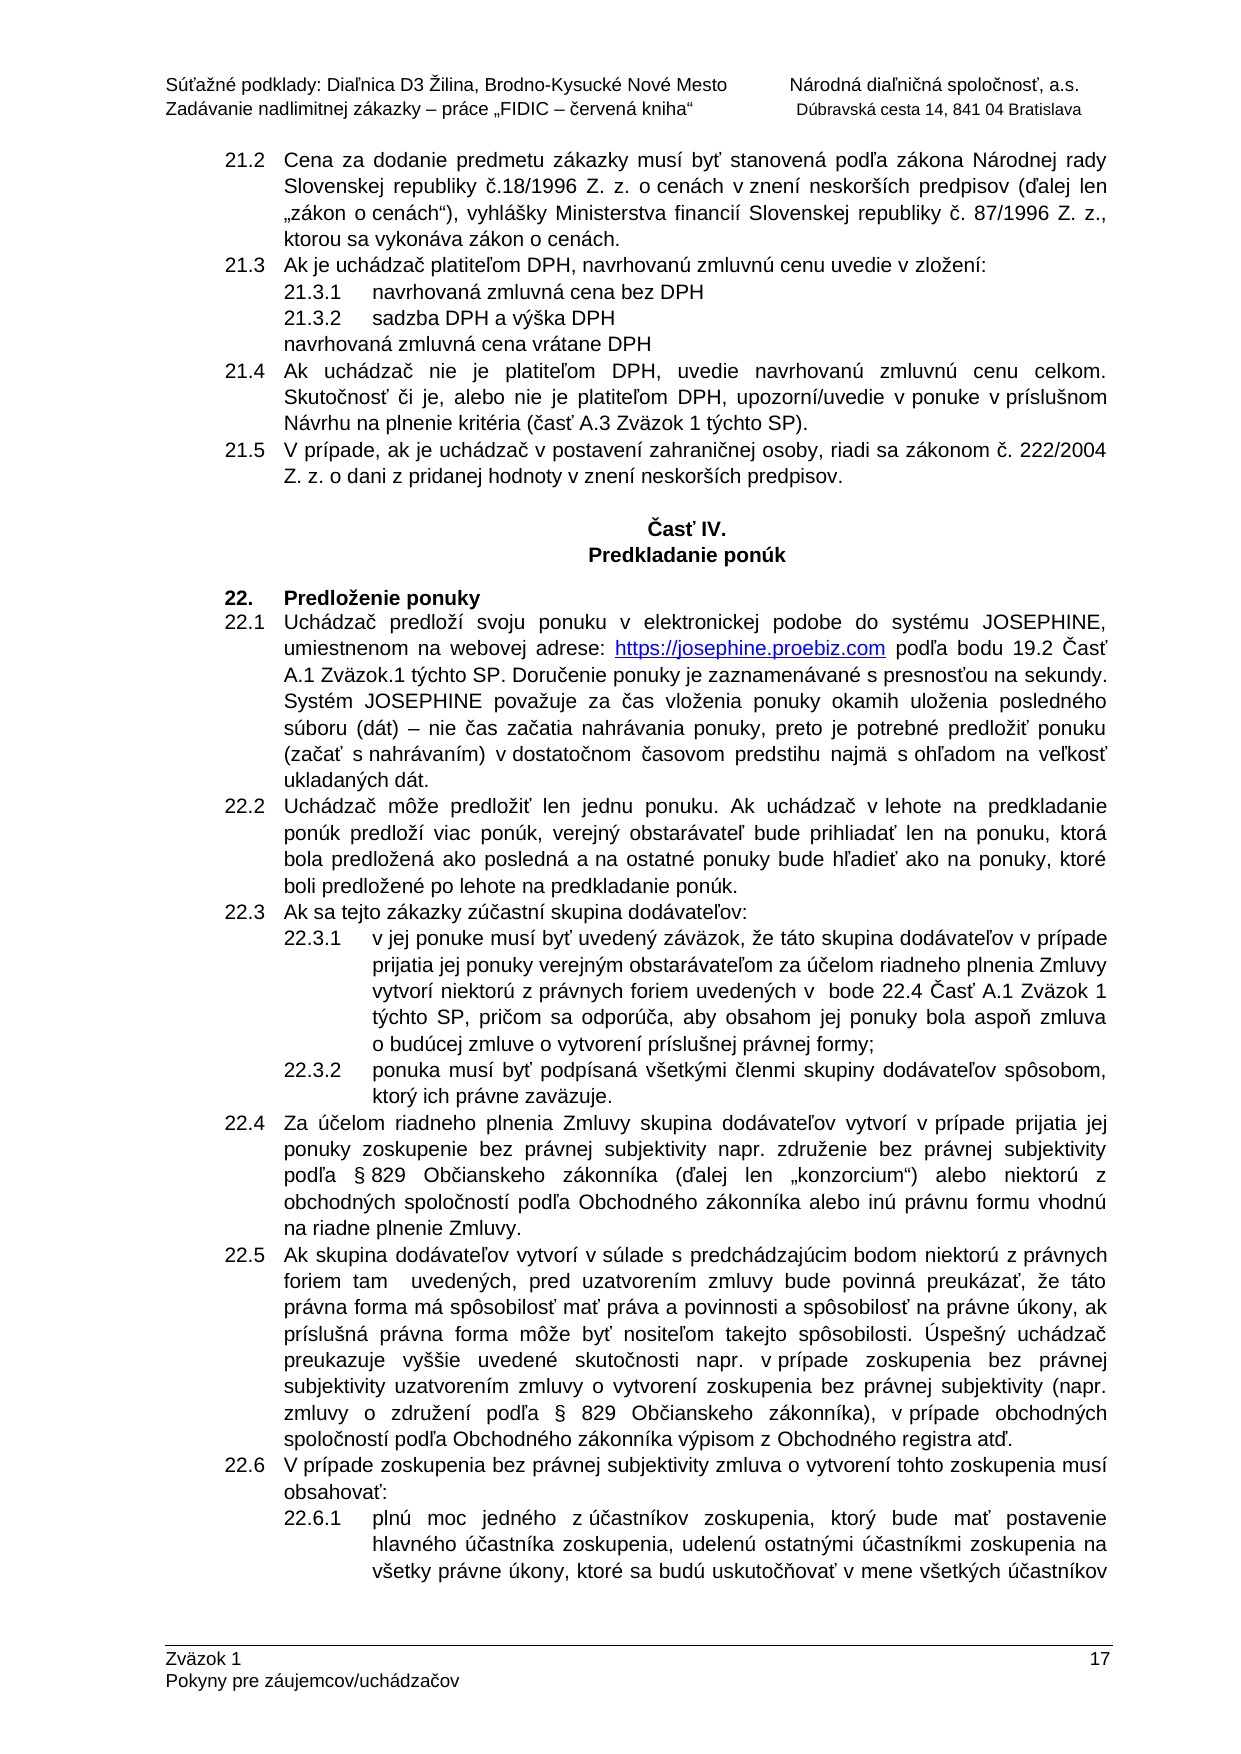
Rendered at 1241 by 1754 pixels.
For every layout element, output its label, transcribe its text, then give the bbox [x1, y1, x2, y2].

text navrhovaná zmluvná cena vrátane DPH [283, 332, 1107, 356]
list v jej ponuke musí byť uvedený záväzok, že táto skupina dodávateľov v prípade prijatia jej ponuky verejným obstarávateľom za účelom riadneho plnenia Zmluvy vytvorí niektorú z právnych foriem uvedených v bode 22.4 Časť A.1 Zväzok 1 týchto SP, pričom sa odporúča, aby obsahom jej ponuky bola aspoň zmluva o budúcej zmluve o vytvorení príslušnej právnej formy; [283, 926, 1107, 1056]
list sadzba DPH a výška DPH [283, 306, 1107, 330]
list Uchádzač predloží svoju ponuku v elektronickej podobe do systému JOSEPHINE, umiestnenom na webovej adrese: https://josephine.proebiz.com podľa bodu 19.2 Časť A.1 Zväzok.1 týchto SP. Doručenie ponuky je zaznamenávané s presnosťou na sekundy. Systém JOSEPHINE považuje za čas vloženia ponuky okamih uloženia posledného súboru (dát) – nie čas začatia nahrávania ponuky, preto je potrebné predložiť ponuku (začať s nahrávaním) v dostatočnom časovom predstihu najmä s ohľadom na veľkosť ukladaných dát. [224, 610, 1107, 792]
list navrhovaná zmluvná cena bez DPH [283, 279, 1107, 303]
list Ak skupina dodávateľov vytvorí v súlade s predchádzajúcim bodom niektorú z právnych foriem tam uvedených, pred uzatvorením zmluvy bude povinná preukázať, že táto právna forma má spôsobilosť mať práva a povinnosti a spôsobilosť na právne úkony, ak príslušná právna forma môže byť nositeľom takejto spôsobilosti. Úspešný uchádzač preukazuje vyššie uvedené skutočnosti napr. v prípade zoskupenia bez právnej subjektivity uzatvorením zmluvy o vytvorení zoskupenia bez právnej subjektivity (napr. zmluvy o združení podľa § 829 Občianskeho zákonníka), v prípade obchodných spoločností podľa Obchodného zákonníka výpisom z Obchodného registra atď. [224, 1242, 1107, 1451]
subtitle Predloženie ponuky [224, 586, 1107, 610]
list ponuka musí byť podpísaná všetkými členmi skupiny dodávateľov spôsobom, ktorý ich právne zaväzuje. [283, 1058, 1107, 1108]
list Uchádzač môže predložiť len jednu ponuku. Ak uchádzač v lehote na predkladanie ponúk predloží viac ponúk, verejný obstarávateľ bude prihliadať len na ponuku, ktorá bola predložená ako posledná a na ostatné ponuky bude hľadieť ako na ponuky, ktoré boli predložené po lehote na predkladanie ponúk. [224, 794, 1107, 897]
list Ak je uchádzač platiteľom DPH, navrhovanú zmluvnú cenu uvedie v zložení: [224, 253, 1107, 277]
text Časť IV. [266, 517, 1107, 541]
list Ak sa tejto zákazky zúčastní skupina dodávateľov: [224, 900, 1107, 924]
list V prípade, ak je uchádzač v postavení zahraničnej osoby, riadi sa zákonom č. 222/2004 Z. z. o dani z pridanej hodnoty v znení neskorších predpisov. [224, 438, 1107, 488]
list Za účelom riadneho plnenia Zmluvy skupina dodávateľov vytvorí v prípade prijatia jej ponuky zoskupenie bez právnej subjektivity napr. združenie bez právnej subjektivity podľa § 829 Občianskeho zákonníka (ďalej len „konzorcium“) alebo niektorú z obchodných spoločností podľa Obchodného zákonníka alebo inú právnu formu vhodnú na riadne plnenie Zmluvy. [224, 1111, 1107, 1240]
list Cena za dodanie predmetu zákazky musí byť stanovená podľa zákona Národnej rady Slovenskej republiky č.18/1996 Z. z. o cenách v znení neskorších predpisov (ďalej len „zákon o cenách“), vyhlášky Ministerstva financií Slovenskej republiky č. 87/1996 Z. z., ktorou sa vykonáva zákon o cenách. [224, 148, 1107, 251]
list Ak uchádzač nie je platiteľom DPH, uvedie navrhovanú zmluvnú cenu celkom. Skutočnosť či je, alebo nie je platiteľom DPH, upozorní/uvedie v ponuke v príslušnom Návrhu na plnenie kritéria (časť A.3 Zväzok 1 týchto SP). [224, 358, 1107, 435]
list V prípade zoskupenia bez právnej subjektivity zmluva o vytvorení tohto zoskupenia musí obsahovať: [224, 1453, 1107, 1503]
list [283, 1506, 1107, 1583]
text Predkladanie ponúk [266, 543, 1107, 567]
